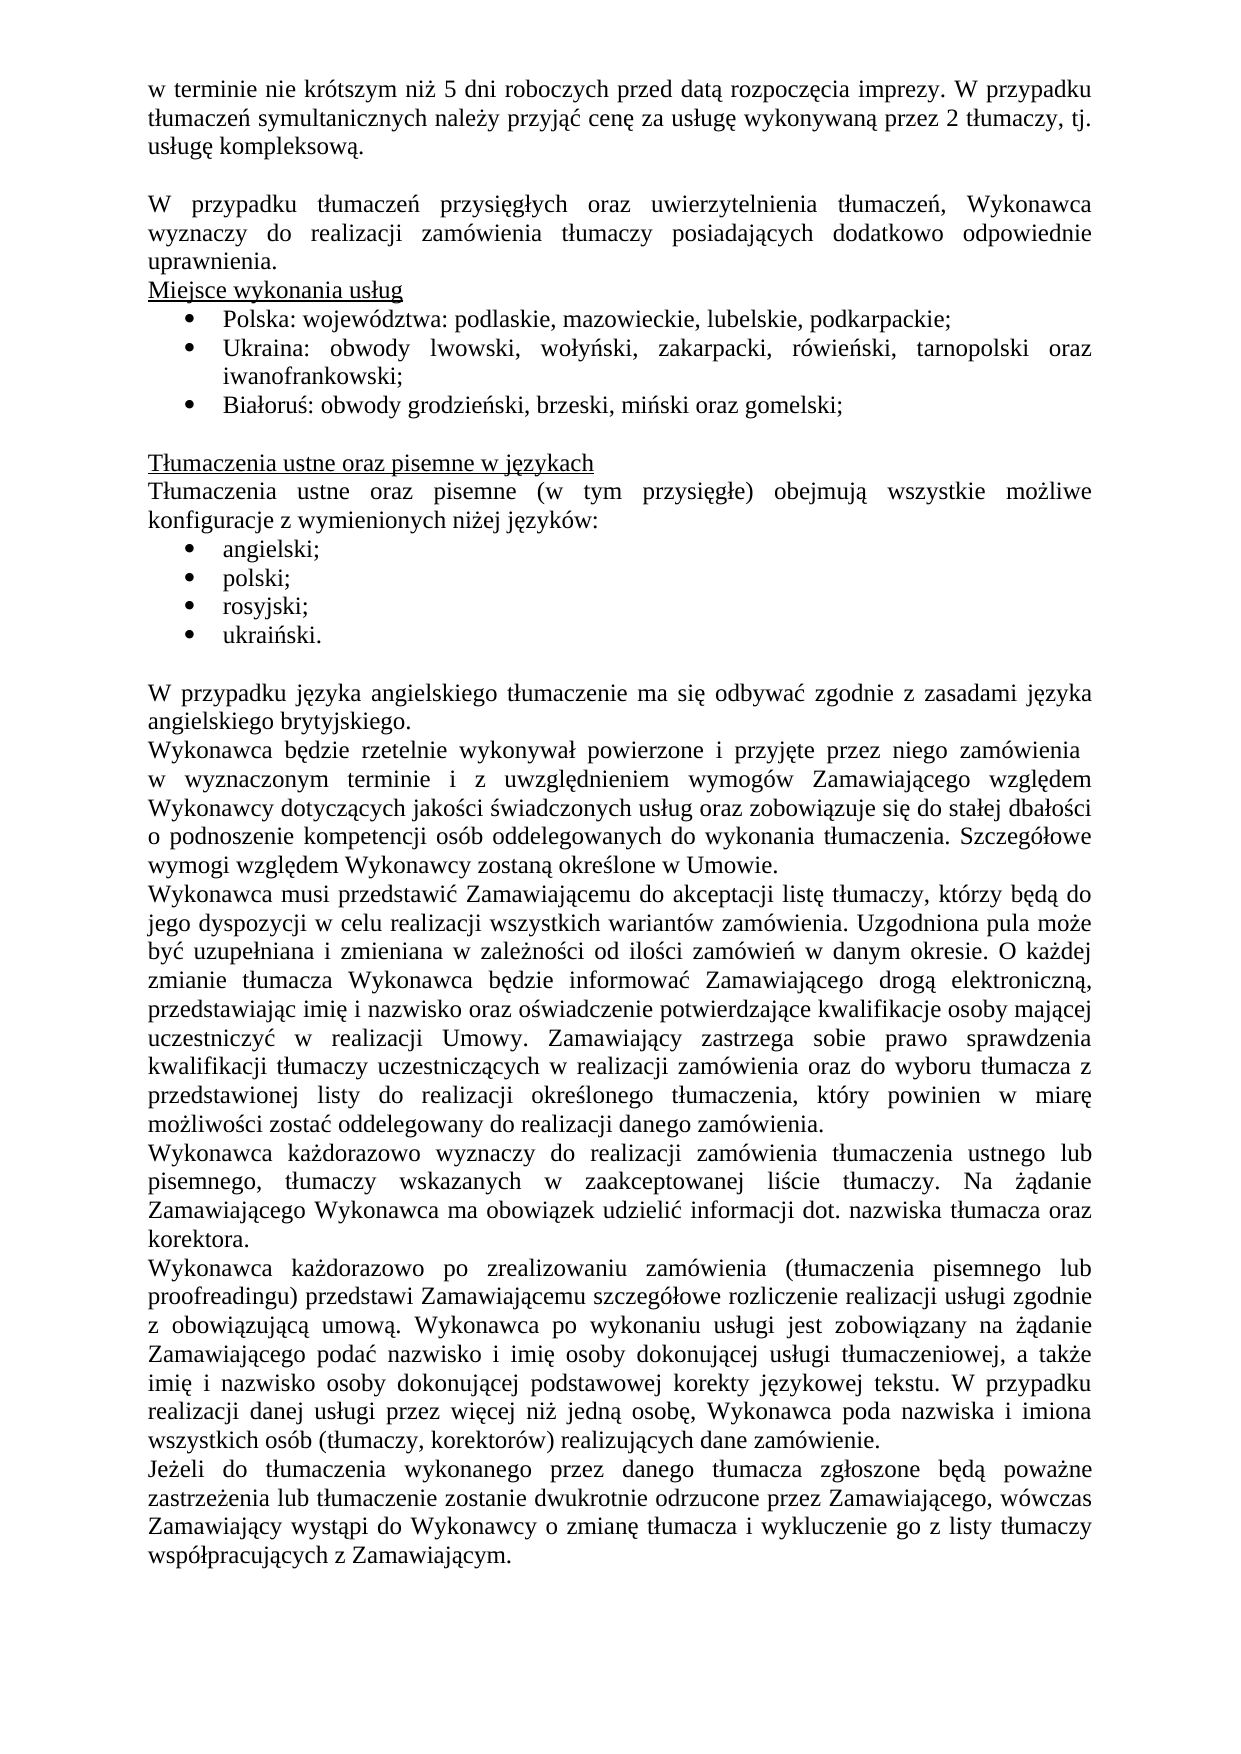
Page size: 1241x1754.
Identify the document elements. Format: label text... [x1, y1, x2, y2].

list Polska: województwa: podlaskie, mazowieckie, lubelskie, podkarpackie; [185, 304, 1093, 333]
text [148, 74, 1093, 160]
list rosyjski; [185, 591, 1093, 620]
text W przypadku tłumaczeń przysięgłych oraz uwierzytelnienia tłumaczeń, Wykonawca wyznaczy do realizacji zamówienia tłumaczy posiadających dodatkowo odpowiednie uprawnienia. [148, 189, 1093, 275]
text Miejsce wykonania usług [148, 275, 1093, 304]
text Jeżeli do tłumaczenia wykonanego przez danego tłumacza zgłoszone będą poważne zastrzeżenia lub tłumaczenie zostanie dwukrotnie odrzucone przez Zamawiającego, wówczas Zamawiający wystąpi do Wykonawcy o zmianę tłumacza i wykluczenie go z listy tłumaczy współpracujących z Zamawiającym. [148, 1454, 1093, 1569]
list polski; [185, 563, 1093, 591]
text W przypadku języka angielskiego tłumaczenie ma się odbywać zgodnie z zasadami języka angielskiego brytyjskiego. [148, 678, 1093, 735]
text Wykonawca każdorazowo po zrealizowaniu zamówienia (tłumaczenia pisemnego lub proofreadingu) przedstawi Zamawiającemu szczegółowe rozliczenie realizacji usługi zgodnie z obowiązującą umową. Wykonawca po wykonaniu usługi jest zobowiązany na żądanie Zamawiającego podać nazwisko i imię osoby dokonującej usługi tłumaczeniowej, a także imię i nazwisko osoby dokonującej podstawowej korekty językowej tekstu. W przypadku realizacji danej usługi przez więcej niż jedną osobę, Wykonawca poda nazwiska i imiona wszystkich osób (tłumaczy, korektorów) realizujących dane zamówienie. [148, 1253, 1093, 1454]
text Wykonawca każdorazowo wyznaczy do realizacji zamówienia tłumaczenia ustnego lub pisemnego, tłumaczy wskazanych w zaakceptowanej liście tłumaczy. Na żądanie Zamawiającego Wykonawca ma obowiązek udzielić informacji dot. nazwiska tłumacza oraz korektora. [148, 1138, 1093, 1253]
list angielski; [185, 534, 1093, 563]
list Ukraina: obwody lwowski, wołyński, zakarpacki, rówieński, tarnopolski oraz iwanofrankowski; [185, 333, 1093, 390]
text Wykonawca będzie rzetelnie wykonywał powierzone i przyjęte przez niego zamówienia w wyznaczonym terminie i z uwzględnieniem wymogów Zamawiającego względem Wykonawcy dotyczących jakości świadczonych usług oraz zobowiązuje się do stałej dbałości o podnoszenie kompetencji osób oddelegowanych do wykonania tłumaczenia. Szczegółowe wymogi względem Wykonawcy zostaną określone w Umowie. [148, 735, 1093, 879]
text Tłumaczenia ustne oraz pisemne w językach [148, 448, 1093, 476]
text Wykonawca musi przedstawić Zamawiającemu do akceptacji listę tłumaczy, którzy będą do jego dyspozycji w celu realizacji wszystkich wariantów zamówienia. Uzgodniona pula może być uzupełniana i zmieniana w zależności od ilości zamówień w danym okresie. O każdej zmianie tłumacza Wykonawca będzie informować Zamawiającego drogą elektroniczną, przedstawiając imię i nazwisko oraz oświadczenie potwierdzające kwalifikacje osoby mającej uczestniczyć w realizacji Umowy. Zamawiający zastrzega sobie prawo sprawdzenia kwalifikacji tłumaczy uczestniczących w realizacji zamówienia oraz do wyboru tłumacza z przedstawionej listy do realizacji określonego tłumaczenia, który powinien w miarę możliwości zostać oddelegowany do realizacji danego zamówienia. [148, 879, 1093, 1138]
list ukraiński. [185, 620, 1093, 649]
text Tłumaczenia ustne oraz pisemne (w tym przysięgłe) obejmują wszystkie możliwe konfiguracje z wymienionych niżej języków: [148, 476, 1093, 534]
list Białoruś: obwody grodzieński, brzeski, miński oraz gomelski; [185, 390, 1093, 419]
